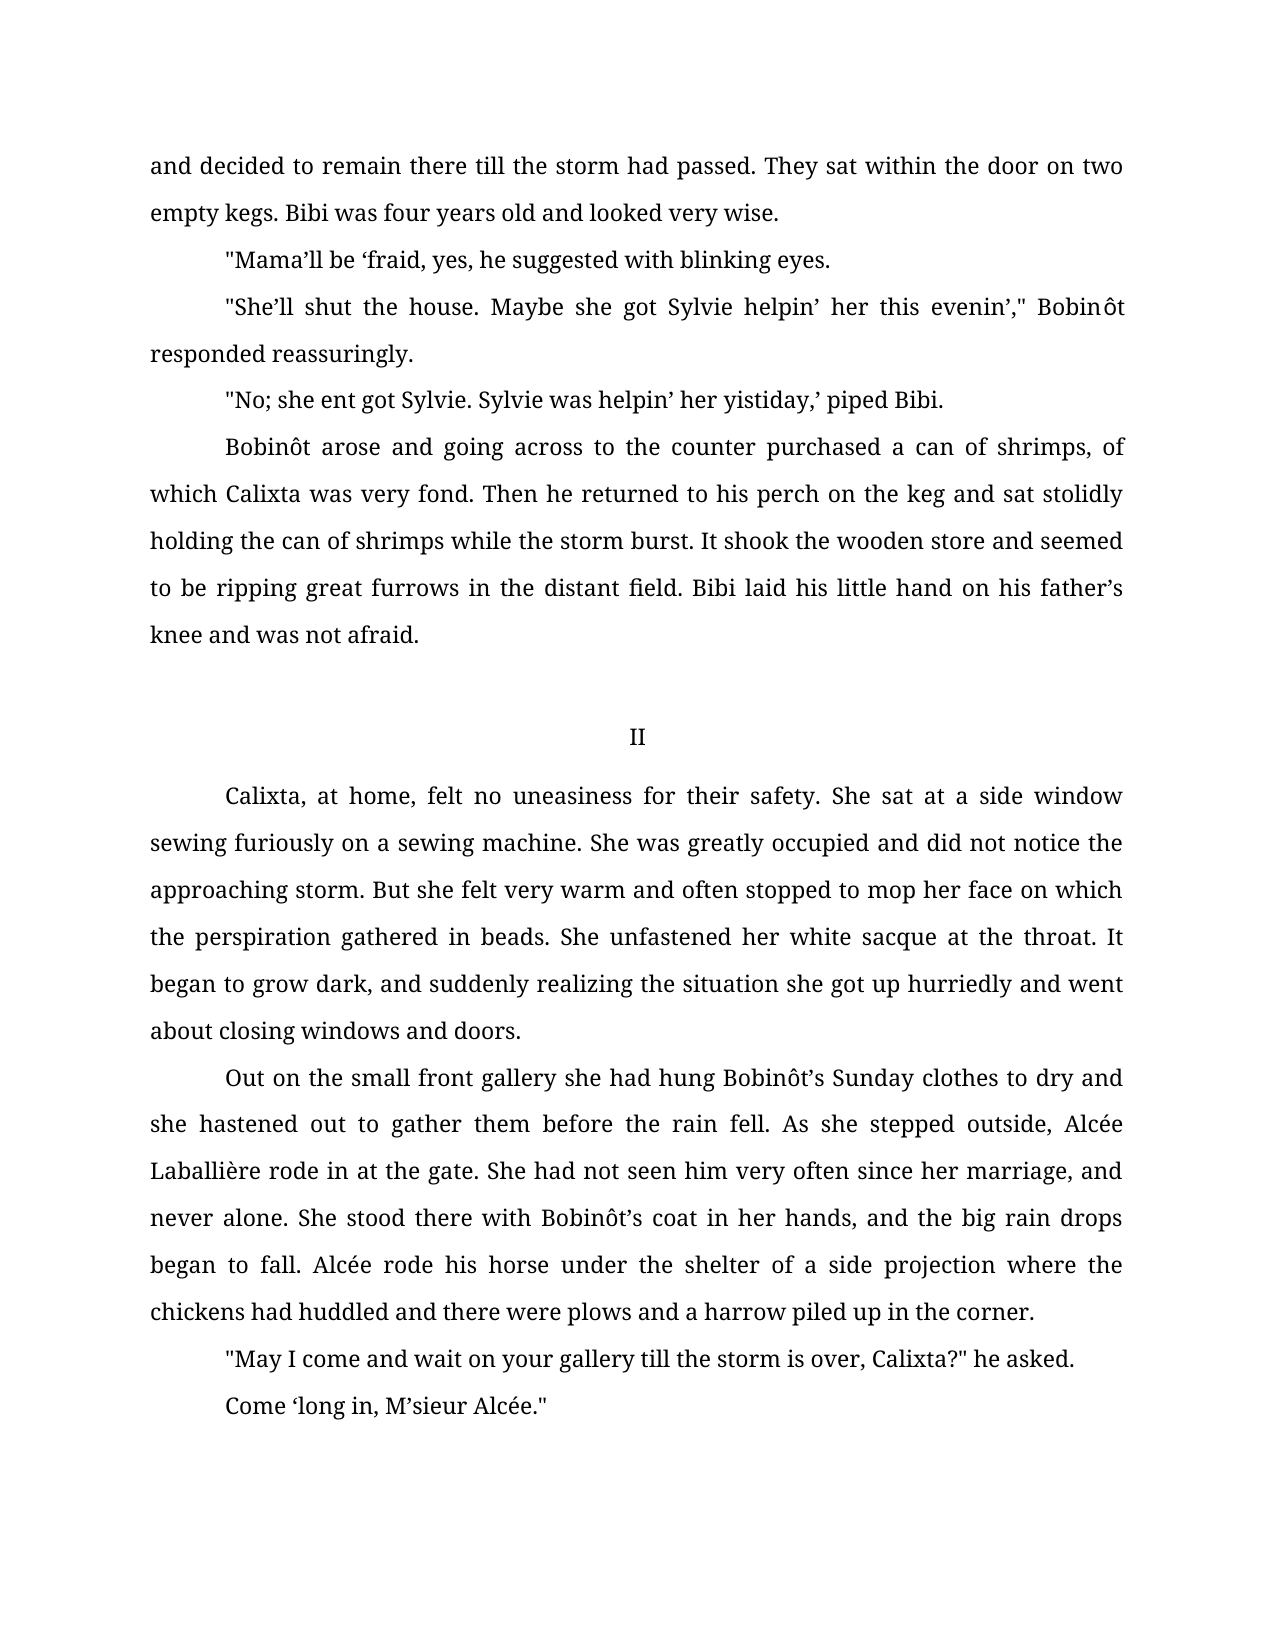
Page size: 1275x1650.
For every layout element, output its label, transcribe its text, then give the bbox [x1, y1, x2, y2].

text "No; she ent got Sylvie. Sylvie was helpin’ her yistiday,’ piped Bibi. [150, 384, 1125, 416]
text "She’ll shut the house. Maybe she got Sylvie helpin’ her this evenin’," Bobinôt responded reassuringly. [150, 291, 1125, 369]
text Calixta, at home, felt no uneasiness for their safety. She sat at a side window sewing furiously on a sewing machine. She was greatly occupied and did not notice the approaching storm. But she felt very warm and often stopped to mop her face on which the perspiration gathered in beads. She unfastened her white sacque at the throat. It began to grow dark, and suddenly realizing the situation she got up hurriedly and went about closing windows and doors. [150, 780, 1125, 1046]
text II [150, 721, 1125, 752]
text Out on the small front gallery she had hung Bobinôt’s Sunday clothes to dry and she hastened out to gather them before the rain fell. As she stepped outside, Alcée Laballière rode in at the gate. She had not seen him very often since her marriage, and never alone. She stood there with Bobinôt’s coat in her hands, and the big rain drops began to fall. Alcée rode his horse under the shelter of a side projection where the chickens had huddled and there were plows and a harrow piled up in the corner. [150, 1062, 1125, 1327]
text Bobinôt arose and going across to the counter purchased a can of shrimps, of which Calixta was very fond. Then he returned to his perch on the keg and sat stolidly holding the can of shrimps while the storm burst. It shook the wooden store and seemed to be ripping great furrows in the distant field. Bibi laid his little hand on his father’s knee and was not afraid. [150, 431, 1125, 650]
text Come ‘long in, M’sieur Alcée." [150, 1390, 1125, 1421]
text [150, 150, 1125, 228]
text "May I come and wait on your gallery till the storm is over, Calixta?" he asked. [150, 1343, 1125, 1374]
text "Mama’ll be ‘fraid, yes, he suggested with blinking eyes. [150, 244, 1125, 275]
